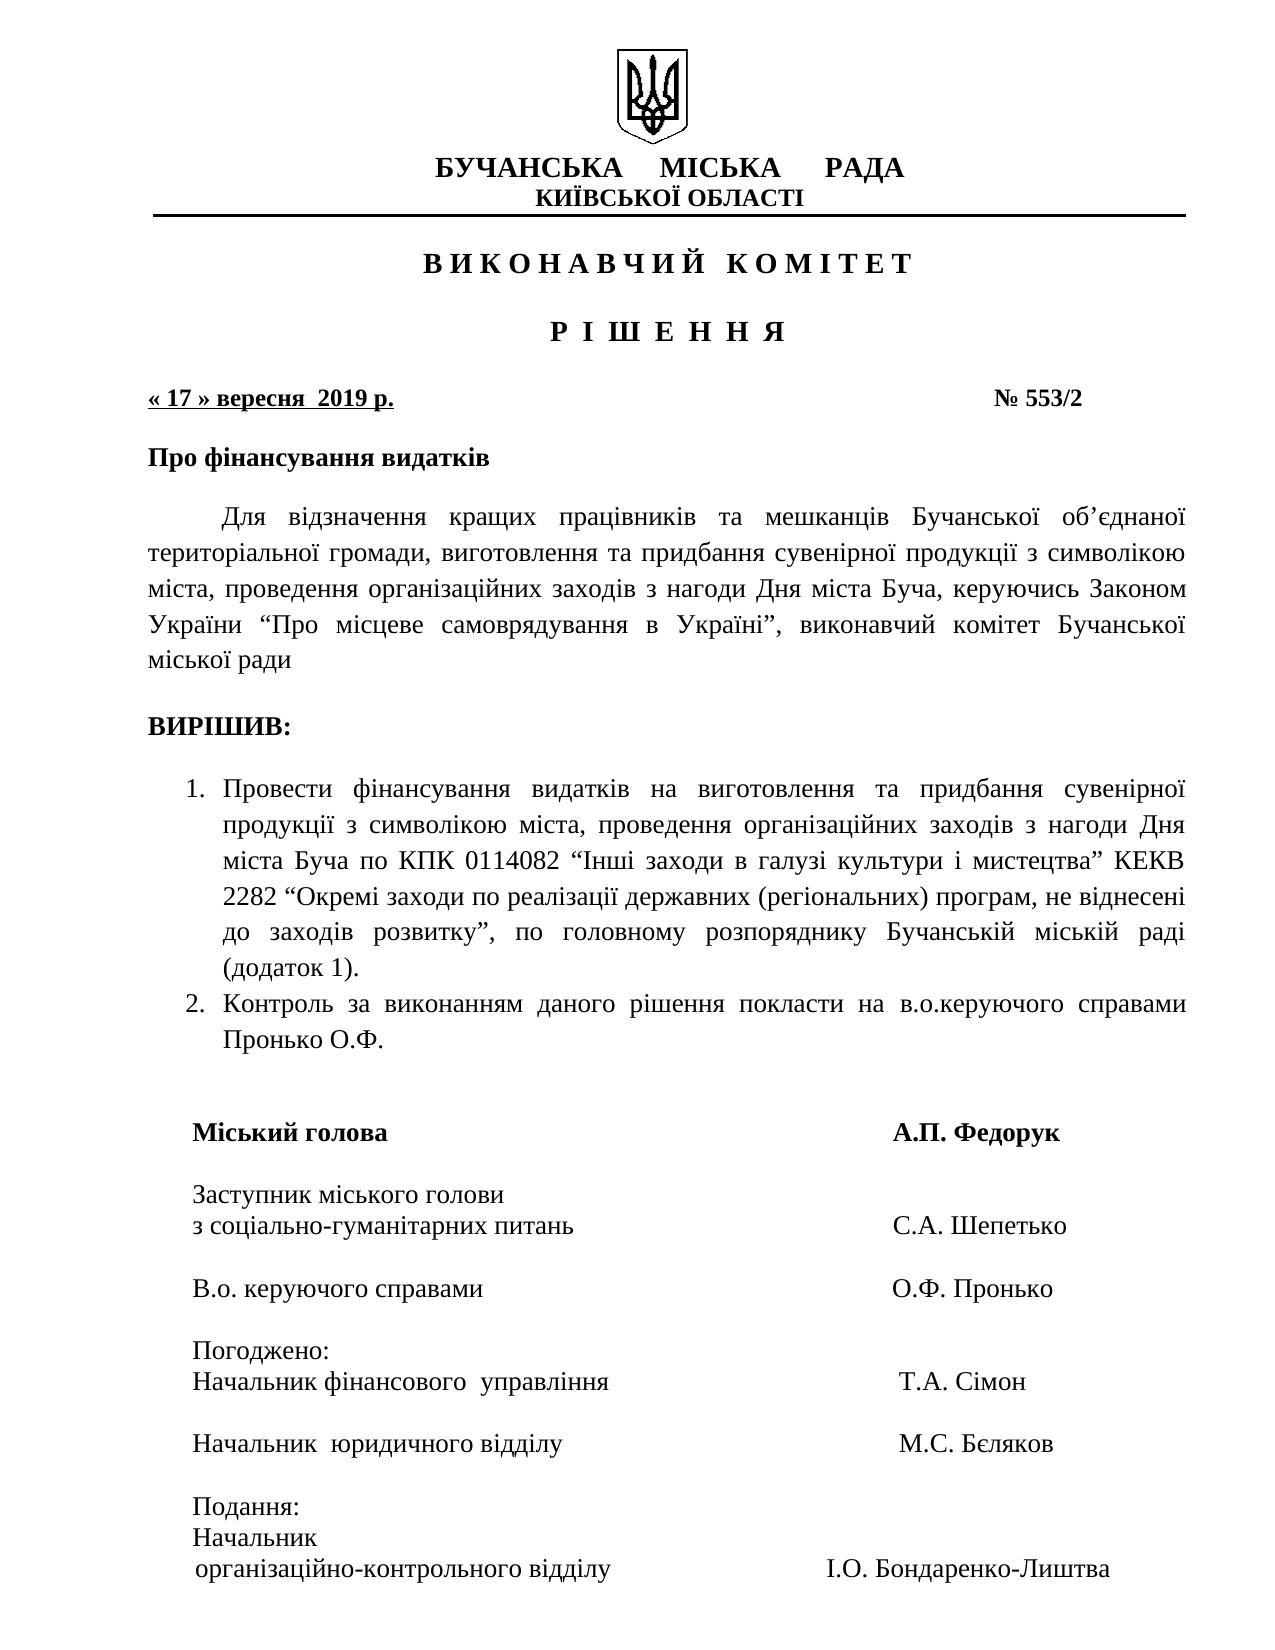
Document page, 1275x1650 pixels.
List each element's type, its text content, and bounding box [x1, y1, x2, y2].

text Начальник фінансового управління Т.А. Сімон [192, 1365, 1186, 1396]
text Про фінансування видатків [148, 441, 1186, 472]
text Міський голова А.П. Федорук [192, 1116, 1186, 1147]
text « 17 » вересня 2019 р. № 553/2 [148, 383, 1186, 412]
list Провести фінансування видатків на виготовлення та придбання сувенірної продукції з символікою міста, проведення організаційних заходів з нагоди Дня міста Буча по КПК 0114082 “Інші заходи в галузі культури і мистецтва” КЕКВ 2282 “Окремі заходи по реалізації державних (регіональних) програм, не віднесені до заходів розвитку”, по головному розпоряднику Бучанській міській раді (додаток 1). [185, 773, 1186, 982]
text Погоджено: [192, 1334, 1186, 1365]
text В.о. керуючого справами О.Ф. Пронько [192, 1272, 1186, 1303]
text Для відзначення кращих працівників та мешканців Бучанської об’єднаної територіальної громади, виготовлення та придбання сувенірної продукції з символікою міста, проведення організаційних заходів з нагоди Дня міста Буча, керуючись Законом України “Про місцеве самоврядування в Україні”, виконавчий комітет Бучанської міської ради [148, 501, 1186, 674]
text В И К О Н А В Ч И Й К О М І Т Е Т [148, 246, 1186, 279]
text Р І Ш Е Н Н Я [148, 314, 1186, 348]
text організаційно-контрольного відділу І.О. Бондаренко-Лиштва [148, 1552, 1186, 1583]
text ВИРІШИВ: [148, 710, 1186, 741]
text КИЇВСЬКОЇ ОБЛАСТІ [153, 183, 1186, 214]
list Контроль за виконанням даного рішення покласти на в.о.керуючого справами Пронько О.Ф. [185, 987, 1186, 1054]
text з соціально-гуманітарних питань С.А. Шепетько [192, 1209, 1186, 1241]
text БУЧАНСЬКА МІСЬКА РАДА [153, 150, 1186, 183]
text Начальник [192, 1521, 1186, 1552]
text Подання: [192, 1490, 1186, 1521]
text Заступник міського голови [192, 1178, 1186, 1209]
text Начальник юридичного відділу М.С. Бєляков [192, 1427, 1186, 1458]
